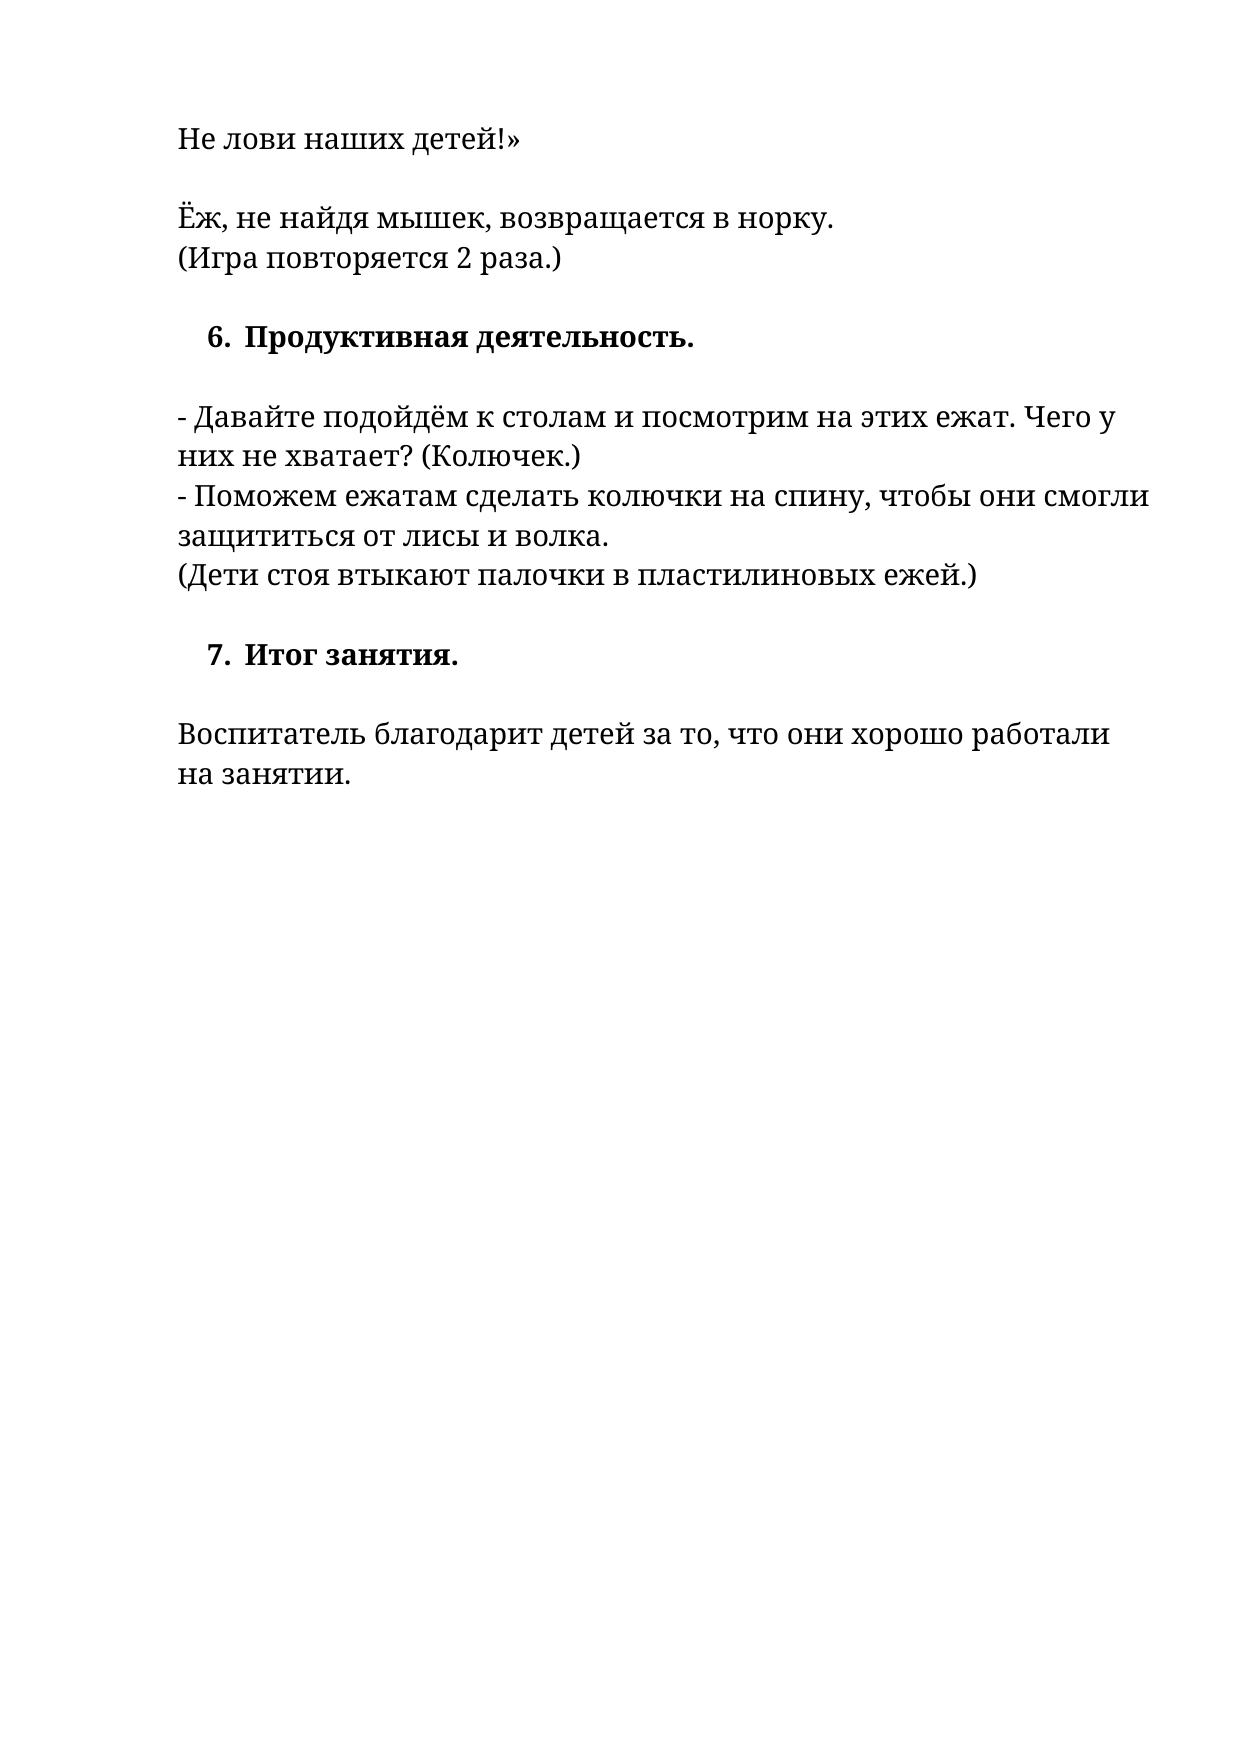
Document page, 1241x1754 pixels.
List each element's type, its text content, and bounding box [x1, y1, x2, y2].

text (Дети стоя втыкают палочки в пластилиновых ежей.) [177, 555, 1152, 594]
text (Игра повторяется 2 раза.) [177, 237, 1152, 277]
text Ёж, не найдя мышек, возвращается в норку. [177, 197, 1152, 237]
list Продуктивная деятельность. [207, 317, 1152, 356]
text - Давайте подойдём к столам и посмотрим на этих ежат. Чего у них не хватает? (Колючек.) [177, 396, 1152, 475]
text Воспитатель благодарит детей за то, что они хорошо работали на занятии. [177, 713, 1152, 793]
list Итог занятия. [207, 634, 1152, 674]
text - Поможем ежатам сделать колючки на спину, чтобы они смогли защититься от лисы и волка. [177, 475, 1152, 555]
text Не лови наших детей!» [177, 118, 1152, 158]
